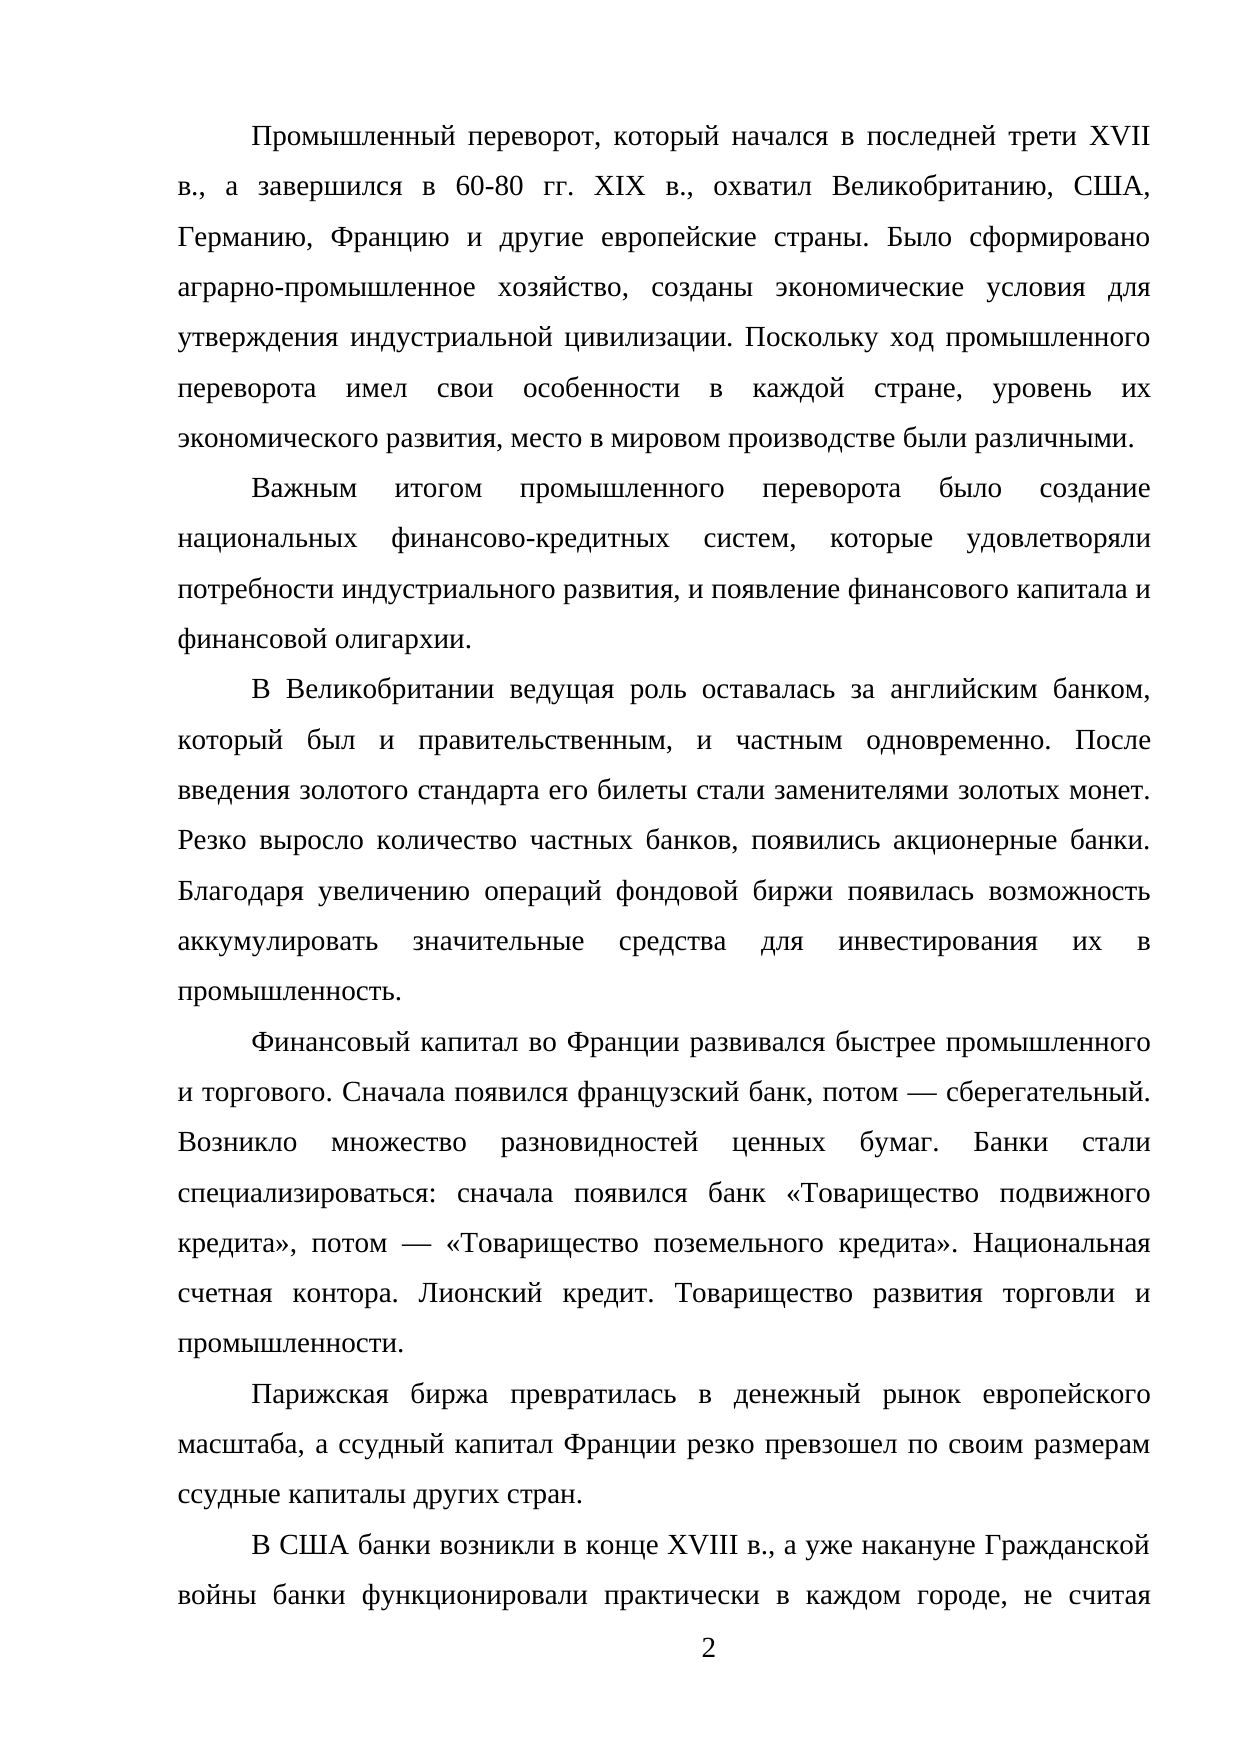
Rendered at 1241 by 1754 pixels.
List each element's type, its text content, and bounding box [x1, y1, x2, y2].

text Финансовый капитал во Франции развивался быстрее промышленного и торгового. Сначала появился французский банк, потом — сберегательный. Возникло множество разновидностей ценных бумаг. Банки стали специализироваться: сначала появился банк «Товарищество подвижного кредита», потом — «Товарищество поземельного кредита». Национальная счетная контора. Лионский кредит. Товарищество развития торговли и промышленности. [177, 1024, 1152, 1359]
text Важным итогом промышленного переворота было создание национальных финансово-кредитных систем, которые удовлетворяли потребности индустриального развития, и появление финансового капитала и финансовой олигархии. [177, 470, 1152, 655]
text В Великобритании ведущая роль оставалась за английским банком, который был и правительственным, и частным одновременно. После введения золотого стандарта его билеты стали заменителями золотых монет. Резко выросло количество частных банков, появились акционерные банки. Благодаря увеличению операций фондовой биржи появилась возможность аккумулировать значительные средства для инвестирования их в промышленность. [177, 672, 1152, 1007]
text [177, 1527, 1152, 1611]
text Парижская биржа превратилась в денежный рынок европейского масштаба, а ссудный капитал Франции резко превзошел по своим размерам ссудные капиталы других стран. [177, 1376, 1152, 1510]
text Промышленный переворот, который начался в последней трети XVII в., а завершился в 60-80 гг. XIX в., охватил Великобританию, США, Германию, Францию и другие европейские страны. Было сформировано аграрно-промышленное хозяйство, созданы экономические условия для утверждения индустриальной цивилизации. Поскольку ход промышленного переворота имел свои особенности в каждой стране, уровень их экономического развития, место в мировом производстве были различными. [177, 118, 1152, 453]
